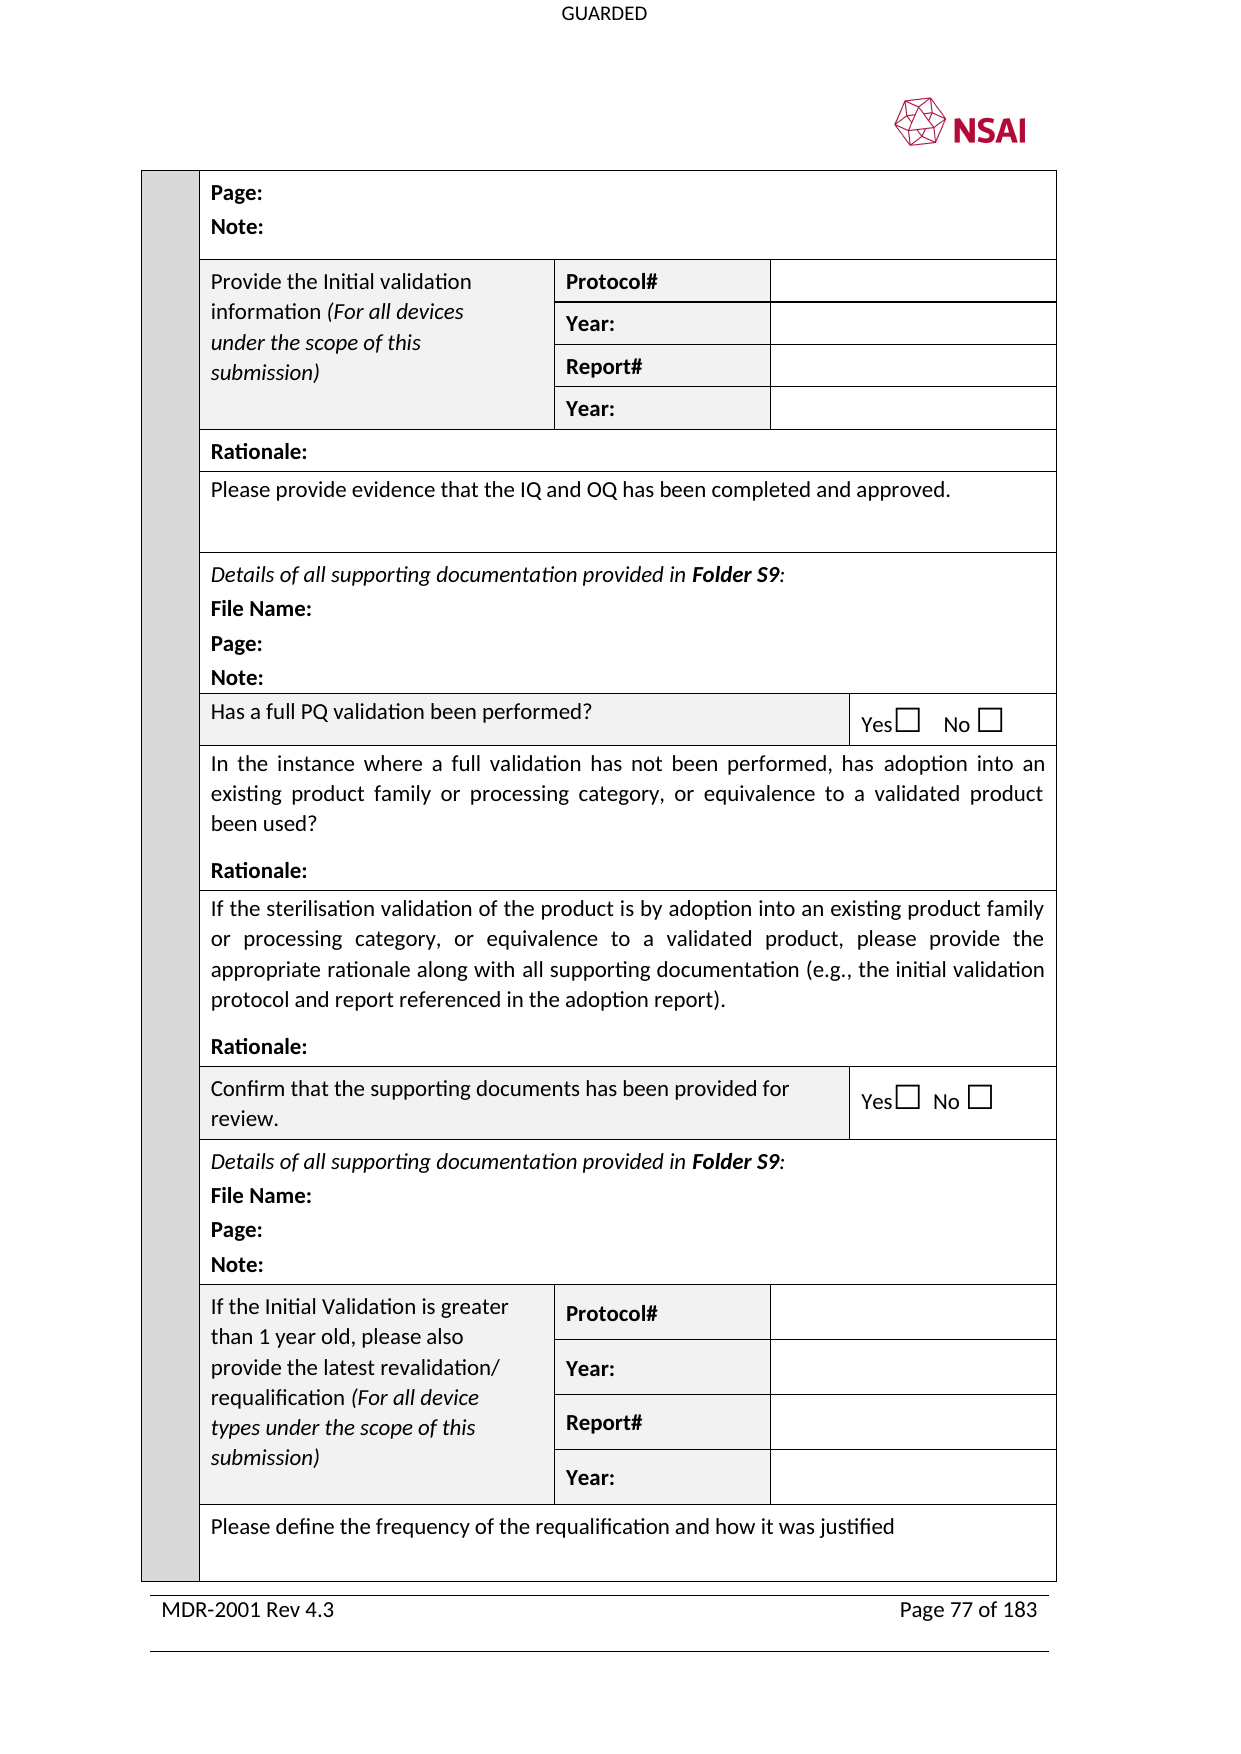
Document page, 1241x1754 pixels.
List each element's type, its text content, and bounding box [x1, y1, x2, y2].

picture [870, 73, 1049, 170]
table_cell [771, 1395, 1056, 1449]
table_cell [771, 1285, 1056, 1339]
table_cell Provide the Initial validation information (For all devices under the scope of this submission) [200, 260, 554, 429]
table_cell Details of all supporting documentation provided in Folder S9: File Name: Page: Note: [200, 171, 1056, 259]
table_cell Year: [555, 1340, 770, 1394]
table_cell Details of all supporting documentation provided in Folder S9: File Name: Page: Note: [200, 1140, 1056, 1284]
table_cell Yes No [850, 694, 1056, 745]
table_cell Confirm that the supporting documents has been provided for review. [200, 1067, 849, 1139]
table_cell Protocol# [555, 1285, 770, 1339]
table_cell [771, 387, 1056, 429]
table_cell Please provide evidence that the IQ and OQ has been completed and approved. [200, 472, 1056, 552]
table_cell [771, 1340, 1056, 1394]
table_cell Protocol# [555, 260, 770, 301]
table_cell Please define the frequency of the requalification and how it was justified [200, 1505, 1056, 1581]
table_cell Year: [555, 303, 770, 344]
table_cell If the Initial Validation is greater than 1 year old, please also provide the latest revalidation/ requalification (For all device types under the scope of this submission) [200, 1285, 554, 1504]
table_cell [771, 1450, 1056, 1504]
table_cell [771, 303, 1056, 344]
table_cell Year: [555, 387, 770, 429]
table_cell In the instance where a full validation has not been performed, has adoption into an existing product family or processing category, or equivalence to a validated product been used? Rationale: [200, 746, 1056, 890]
table_cell Year: [555, 1450, 770, 1504]
table_cell [771, 345, 1056, 386]
table_cell If the sterilisation validation of the product is by adoption into an existing product family or processing category, or equivalence to a validated product, please provide the appropriate rationale along with all supporting documentation (e.g., the initial validation protocol and report referenced in the adoption report). Rationale: [200, 891, 1056, 1066]
table_cell Yes No [850, 1067, 1056, 1139]
table_cell Report# [555, 345, 770, 386]
table_cell Rationale: [200, 430, 1056, 471]
table_cell [771, 260, 1056, 301]
table_cell Has a full PQ validation been performed? [200, 694, 849, 745]
table_cell Details of all supporting documentation provided in Folder S9: File Name: Page: Note: [200, 553, 1056, 693]
table_cell Report# [555, 1395, 770, 1449]
